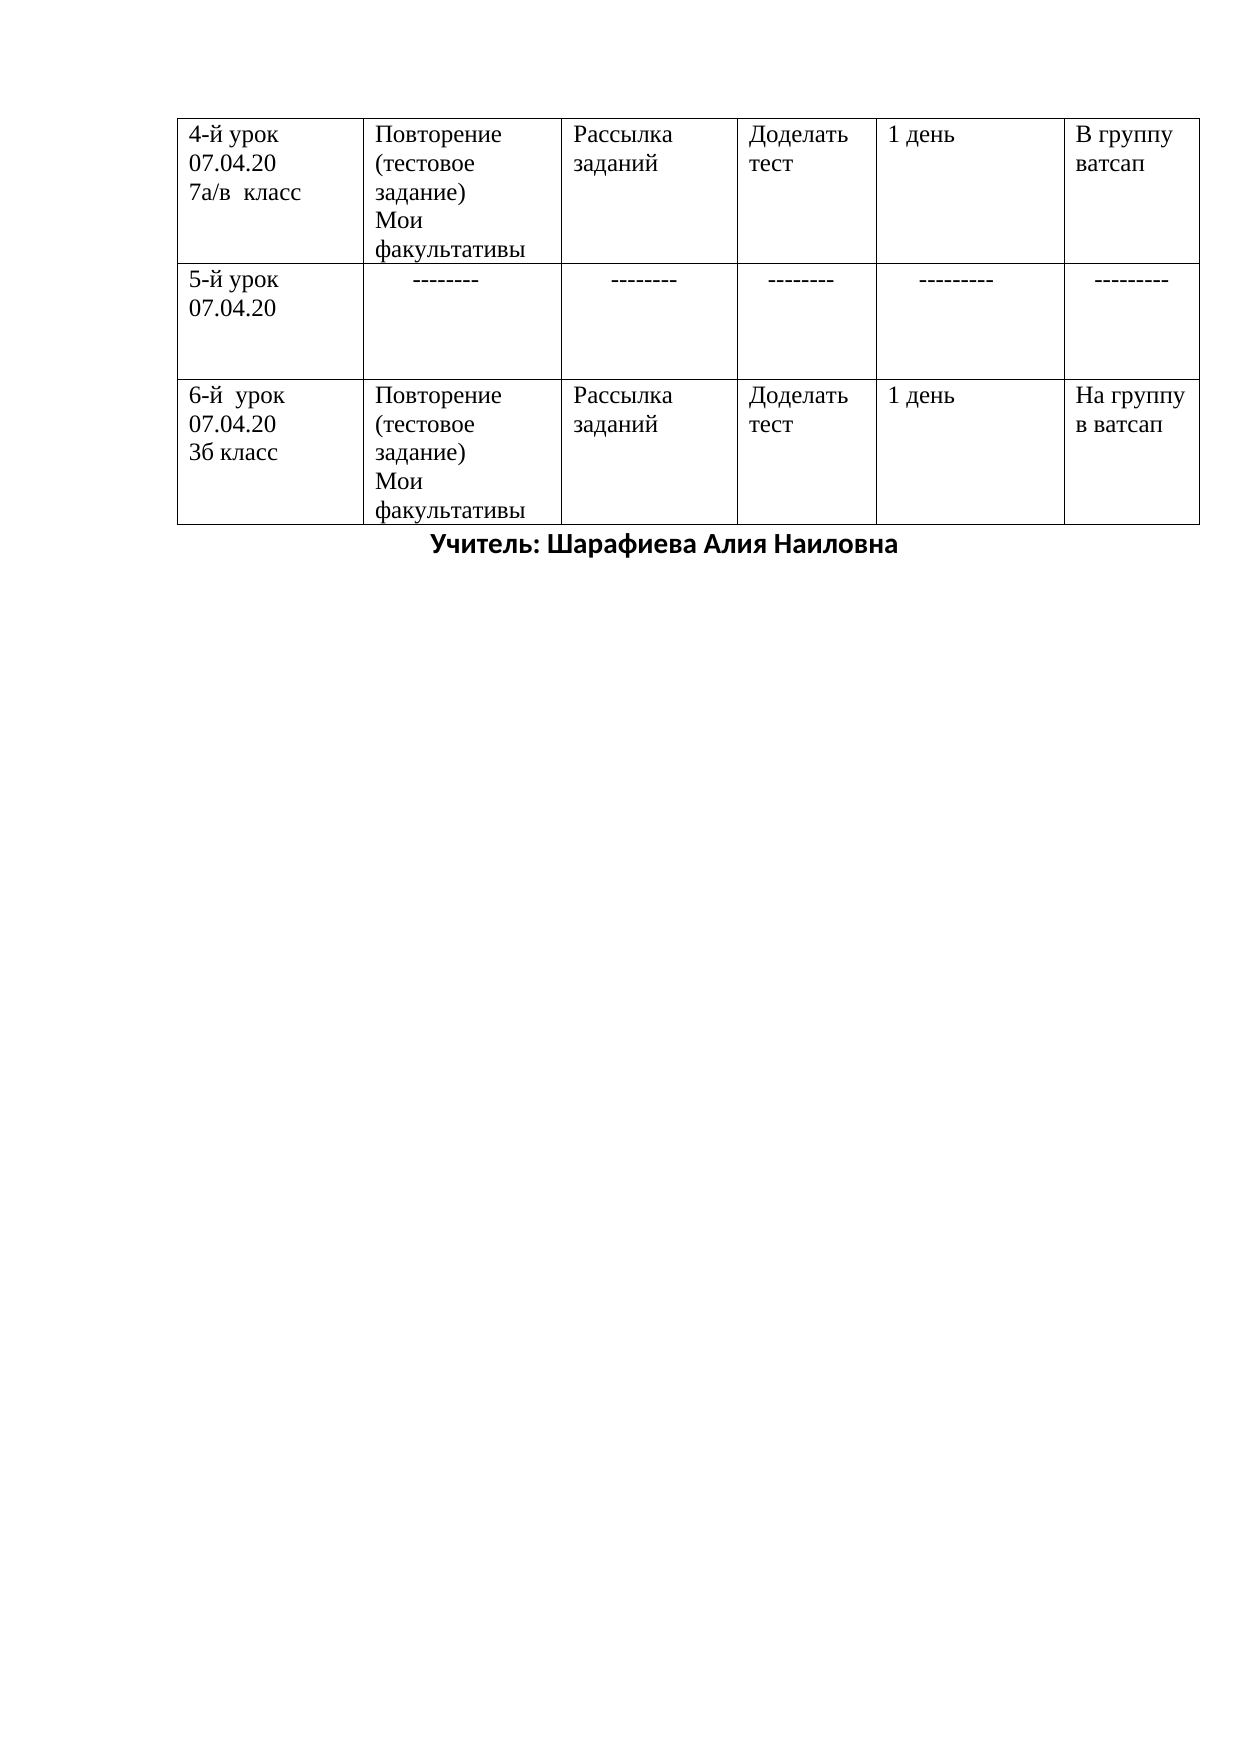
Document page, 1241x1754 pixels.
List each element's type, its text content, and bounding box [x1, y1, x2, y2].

table_cell 5-й урок 07.04.20 [178, 264, 363, 379]
table_cell -------- [364, 264, 561, 379]
table_cell Рассылка заданий [562, 380, 737, 524]
table_cell Повторение (тестовое задание) Мои факультативы [364, 380, 561, 524]
table_cell 4-й урок 07.04.20 7а/в класс [178, 119, 363, 263]
table_cell -------- [738, 264, 876, 379]
table_cell 1 день [877, 119, 1064, 263]
table_cell 1 день [877, 380, 1064, 524]
table_cell --------- [1065, 264, 1199, 379]
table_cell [364, 119, 561, 263]
table_cell На группу в ватсап [1065, 380, 1199, 524]
table_cell --------- [877, 264, 1064, 379]
text Учитель: Шарафиева Алия Наиловна [177, 525, 1152, 560]
table_cell -------- [562, 264, 737, 379]
table_cell Рассылка заданий [562, 119, 737, 263]
table_cell Доделать тест [738, 119, 876, 263]
table_cell 6-й урок 07.04.20 3б класс [178, 380, 363, 524]
table_cell В группу ватсап [1065, 119, 1199, 263]
table_cell Доделать тест [738, 380, 876, 524]
